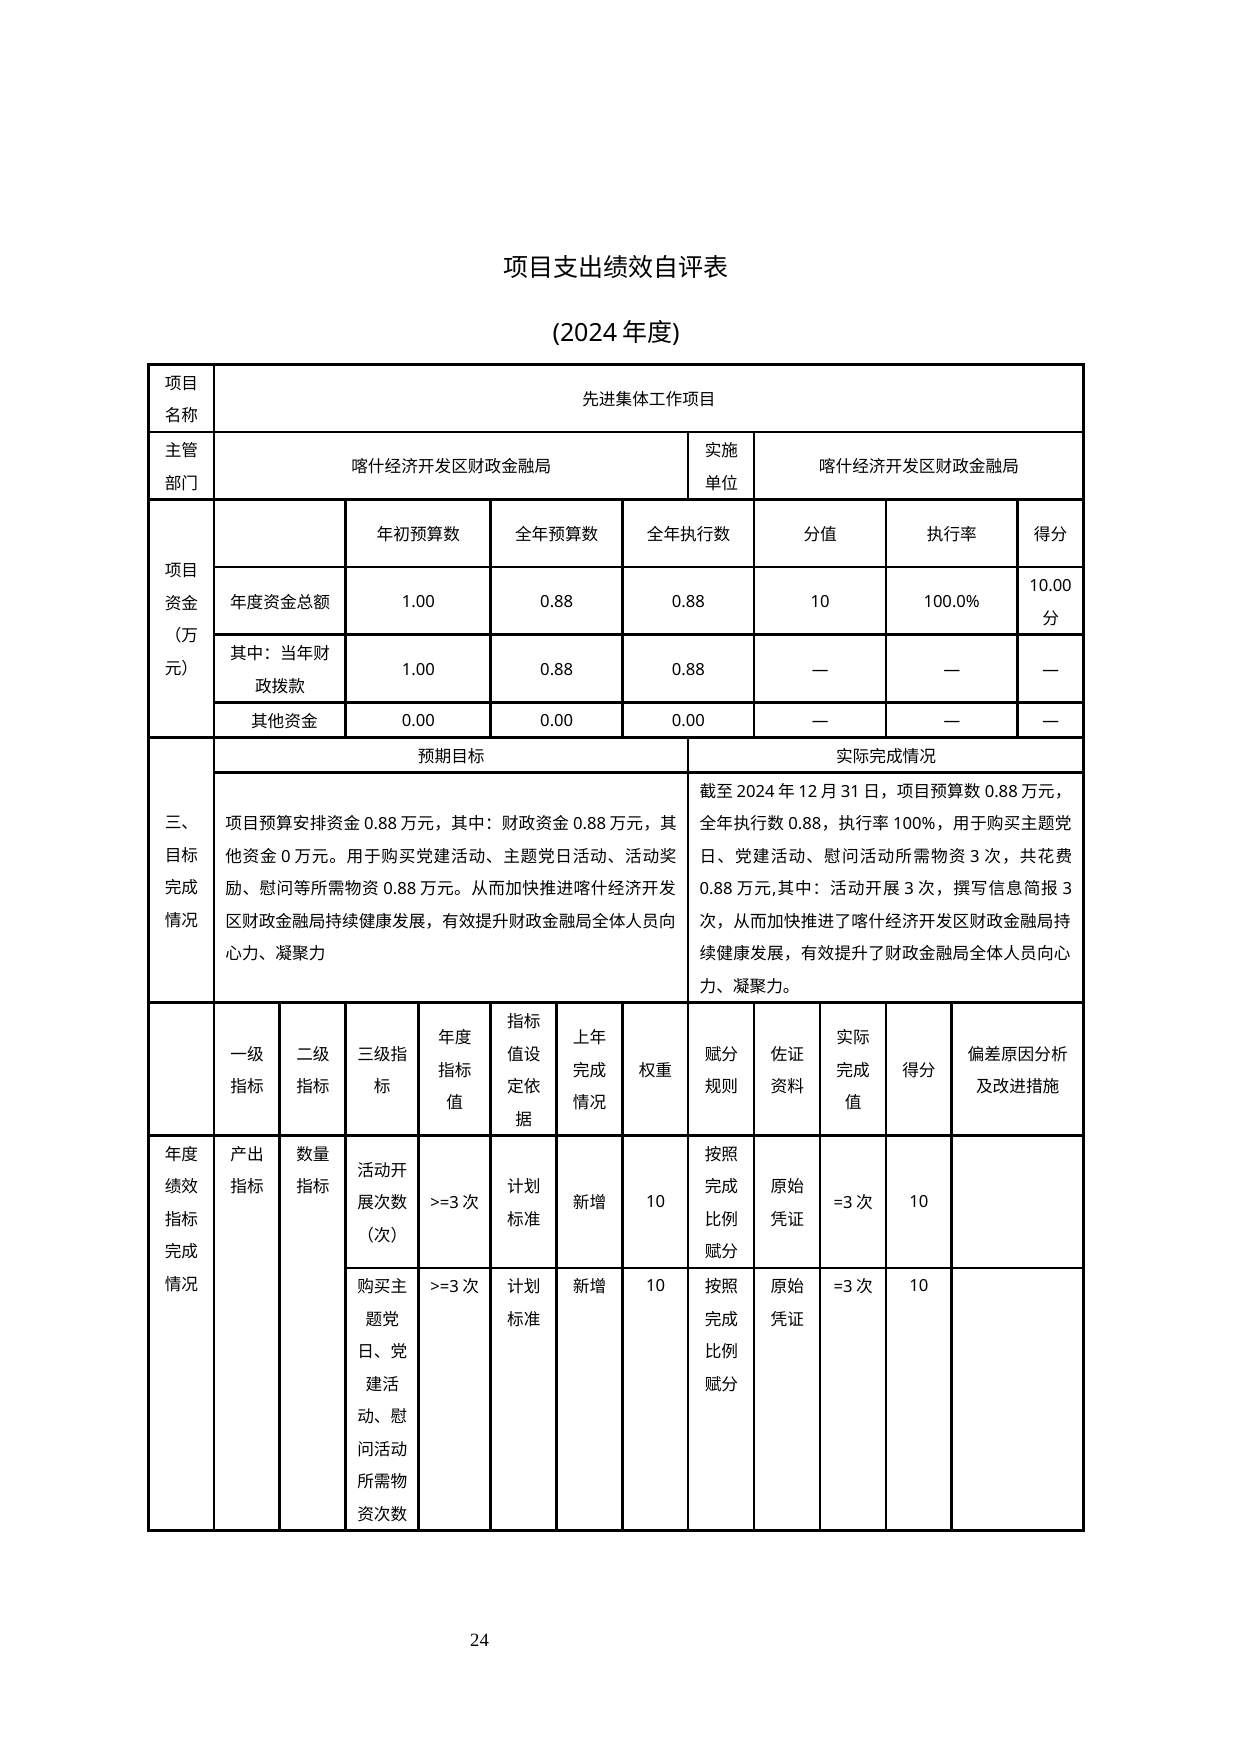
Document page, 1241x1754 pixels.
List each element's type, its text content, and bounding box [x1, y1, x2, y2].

table_cell 0.88 [624, 636, 753, 701]
table_cell 10 [887, 1269, 950, 1529]
table_cell 喀什经济开发区财政金融局 [755, 433, 1082, 498]
table_cell 活动开展次数（次） [347, 1137, 417, 1266]
table_cell [953, 1269, 1082, 1529]
table_cell 项目名称 [150, 366, 213, 431]
table_cell 全年预算数 [492, 501, 621, 566]
table_cell 权重 [624, 1004, 687, 1134]
table_cell 预期目标 [215, 739, 687, 771]
table_cell 先进集体工作项目 [215, 366, 1082, 431]
table_cell >=3次 [420, 1269, 489, 1529]
table_cell 三、目标完成情况 [150, 739, 213, 1001]
table_cell 计划标准 [492, 1137, 555, 1266]
table_cell [150, 1004, 213, 1134]
table_cell 指标值设定依据 [492, 1004, 555, 1134]
table_cell 年度绩效指标完成情况 [150, 1137, 213, 1529]
table_cell 原始凭证 [755, 1269, 819, 1529]
table_cell 10 [624, 1137, 687, 1266]
table_cell 10.00分 [1019, 568, 1082, 633]
table_cell 原始凭证 [755, 1137, 819, 1266]
table_cell 实际完成情况 [689, 739, 1082, 771]
table_cell 实际完成值 [821, 1004, 885, 1134]
table_cell 其中：当年财政拨款 [215, 636, 344, 701]
table_cell 执行率 [887, 501, 1016, 566]
table_cell 佐证资料 [755, 1004, 819, 1134]
table_cell 10 [887, 1137, 950, 1266]
table_cell 年初预算数 [347, 501, 489, 566]
table_cell 10 [755, 568, 885, 633]
table_cell 10 [624, 1269, 687, 1529]
table_cell 得分 [887, 1004, 950, 1134]
table_cell 0.00 [624, 704, 753, 736]
table_cell 数量指标 [281, 1137, 344, 1529]
table_cell 主管部门 [150, 433, 213, 498]
table_cell — [887, 636, 1016, 701]
table_cell — [1019, 704, 1082, 736]
table_cell 喀什经济开发区财政金融局 [215, 433, 687, 498]
table_cell 三级指标 [347, 1004, 417, 1134]
table_cell 0.88 [492, 636, 621, 701]
table_cell 其他资金 [215, 704, 344, 736]
table_cell 实施单位 [689, 433, 753, 498]
table_cell (2024年度) [148, 298, 1083, 363]
table_cell >=3次 [420, 1137, 489, 1266]
table_cell 年度资金总额 [215, 568, 344, 633]
table_cell 赋分规则 [689, 1004, 753, 1134]
table_cell 新增 [558, 1137, 621, 1266]
table_cell 项目资金 （万元） [150, 501, 213, 736]
table_cell 0.00 [347, 704, 489, 736]
table_cell 计划标准 [492, 1269, 555, 1529]
table_cell 得分 [1019, 501, 1082, 566]
table_cell =3次 [821, 1269, 885, 1529]
table_cell 0.88 [492, 568, 621, 633]
table_cell 100.0% [887, 568, 1016, 633]
table_cell [215, 501, 344, 566]
table_cell [953, 1137, 1082, 1266]
table_cell 截至2024年12月31日，项目预算数0.88万元，全年执行数0.88，执行率100%，用于购买主题党日、党建活动、慰问活动所需物资3次，共花费0.88万元,其中：活动开展3次，撰写信息简报3次，从而加快推进了喀什经济开发区财政金融局持续健康发展，有效提升了财政金融局全体人员向心力、凝聚力。 [689, 774, 1082, 1001]
table_cell 产出指标 [215, 1137, 278, 1529]
table_cell 分值 [755, 501, 885, 566]
table_cell 一级指标 [215, 1004, 278, 1134]
table_cell 0.00 [492, 704, 621, 736]
table_cell 按照完成比例赋分 [689, 1137, 753, 1266]
table_cell 全年执行数 [624, 501, 753, 566]
table_cell 偏差原因分析及改进措施 [953, 1004, 1082, 1134]
table_cell 新增 [558, 1269, 621, 1529]
table_cell — [755, 636, 885, 701]
table_cell 年度指标值 [420, 1004, 489, 1134]
table_cell 二级指标 [281, 1004, 344, 1134]
table_cell — [755, 704, 885, 736]
table_cell 1.00 [347, 568, 489, 633]
table_cell — [1019, 636, 1082, 701]
table_cell 购买主题党日、党建活动、慰问活动所需物资次数 [347, 1269, 417, 1529]
table_cell 上年完成情况 [558, 1004, 621, 1134]
table_cell 0.88 [624, 568, 753, 633]
table_cell 1.00 [347, 636, 489, 701]
table_cell =3次 [821, 1137, 885, 1266]
table_cell 项目预算安排资金0.88万元，其中：财政资金0.88万元，其他资金0万元。用于购买党建活动、主题党日活动、活动奖励、慰问等所需物资0.88万元。从而加快推进喀什经济开发区财政金融局持续健康发展，有效提升财政金融局全体人员向心力、凝聚力 [215, 774, 687, 1001]
table_cell — [887, 704, 1016, 736]
table_cell 按照完成比例赋分 [689, 1269, 753, 1529]
table_header 项目支出绩效自评表 [148, 233, 1083, 298]
